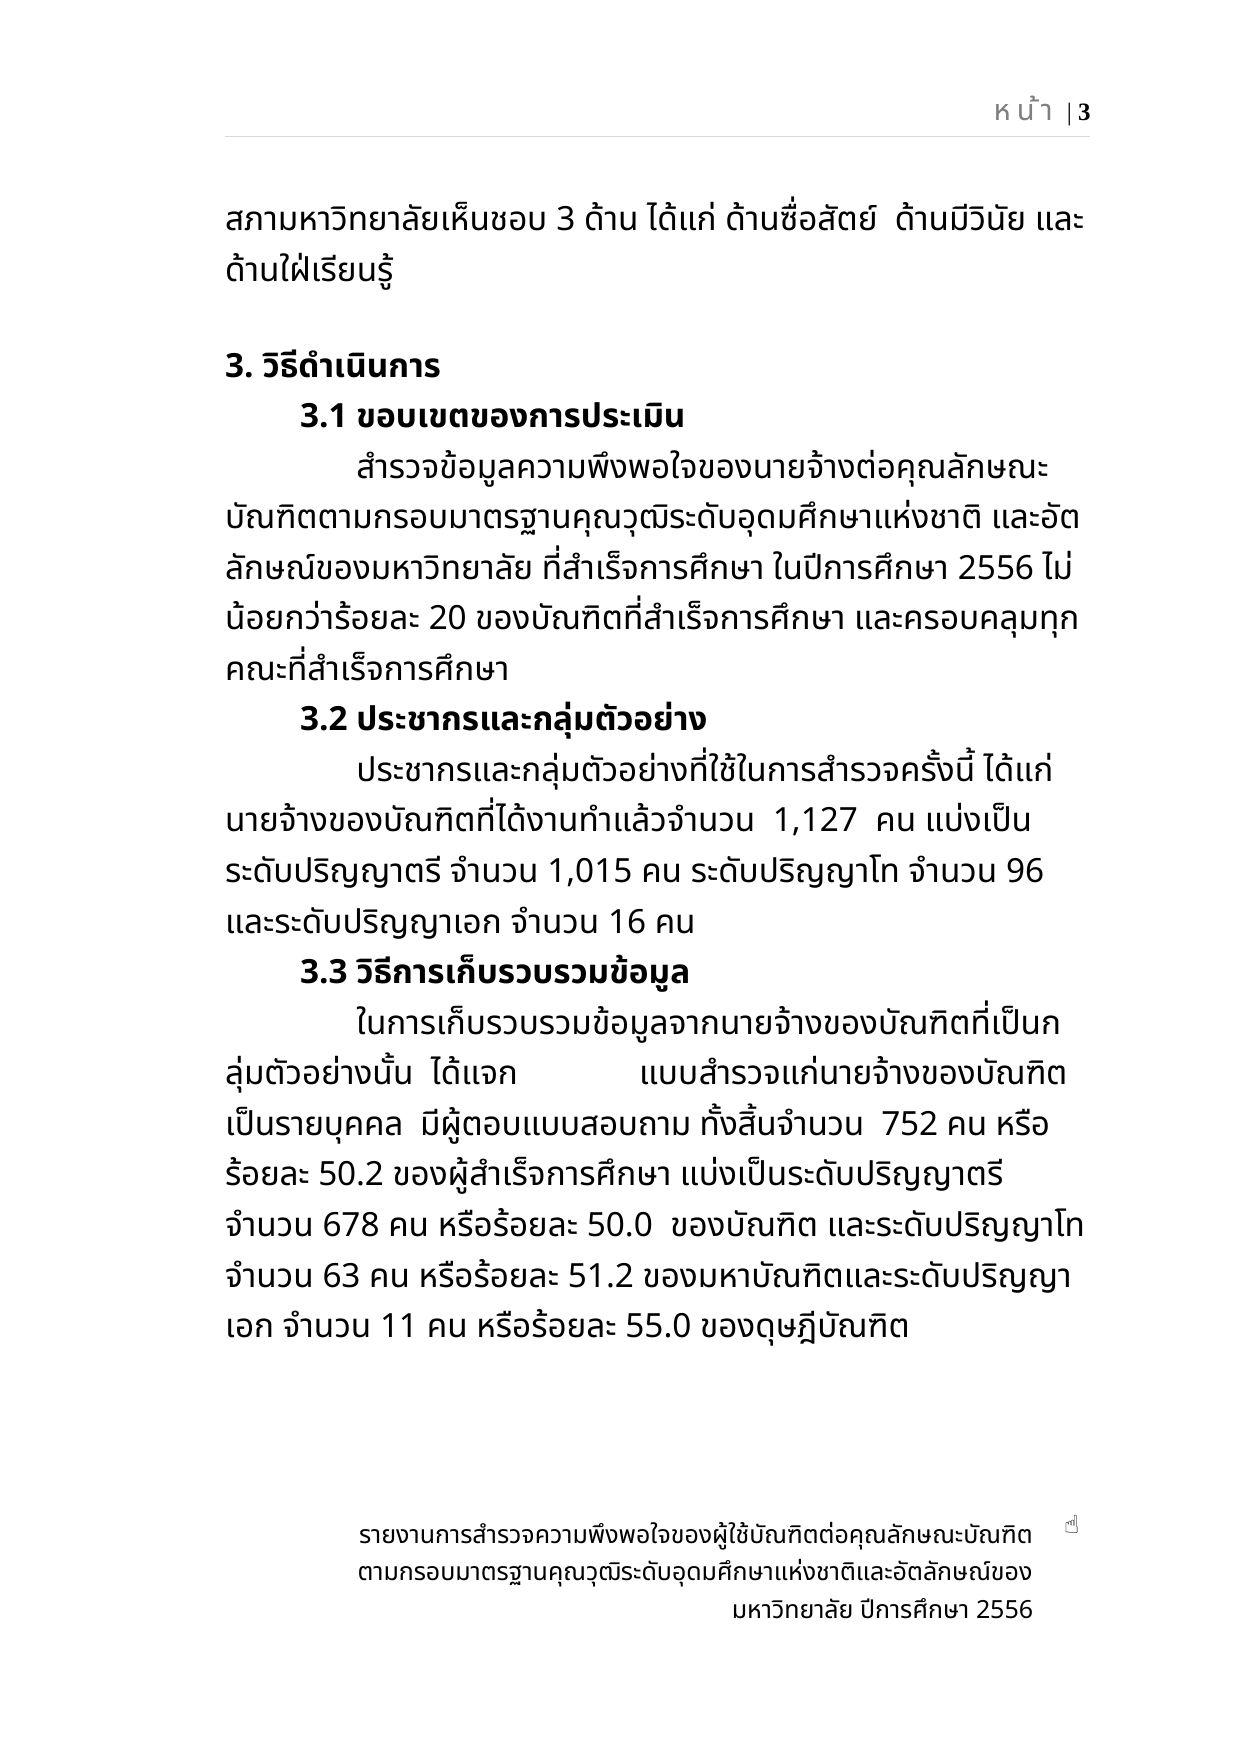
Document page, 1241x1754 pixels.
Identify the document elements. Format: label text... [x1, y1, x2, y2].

text 3. วิธีดำเนินการ [225, 341, 1090, 392]
text 3.2 ประชากรและกลุ่มตัวอย่าง [225, 695, 1090, 746]
text 3.3 วิธีการเก็บรวบรวมข้อมูล [225, 948, 1090, 999]
text 3.1 ขอบเขตของการประเมิน [300, 392, 1090, 443]
text สำรวจข้อมูลความพึงพอใจของนายจ้างต่อคุณลักษณะบัณฑิตตามกรอบมาตรฐานคุณวุฒิระดับอุดมศึกษาแห่งชาติ และอัตลักษณ์ของมหาวิทยาลัย ที่สำเร็จการศึกษา ในปีการศึกษา 2556 ไม่น้อยกว่าร้อยละ 20 ของบัณฑิตที่สำเร็จการศึกษา และครอบคลุมทุกคณะที่สำเร็จการศึกษา [225, 443, 1090, 695]
text ในการเก็บรวบรวมข้อมูลจากนายจ้างของบัณฑิตที่เป็นกลุ่มตัวอย่างนั้น ได้แจก แบบสำรวจแก่นายจ้างของบัณฑิตเป็นรายบุคคล มีผู้ตอบแบบสอบถาม ทั้งสิ้นจำนวน 752 คน หรือร้อยละ 50.2 ของผู้สำเร็จการศึกษา แบ่งเป็นระดับปริญญาตรี จำนวน 678 คน หรือร้อยละ 50.0 ของบัณฑิต และระดับปริญญาโท จำนวน 63 คน หรือร้อยละ 51.2 ของมหาบัณฑิตและระดับปริญญาเอก จำนวน 11 คน หรือร้อยละ 55.0 ของดุษฎีบัณฑิต [225, 999, 1090, 1353]
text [225, 195, 1090, 296]
text ประชากรและกลุ่มตัวอย่างที่ใช้ในการสำรวจครั้งนี้ ได้แก่ นายจ้างของบัณฑิตที่ได้งานทำแล้วจำนวน 1,127 คน แบ่งเป็นระดับปริญญาตรี จำนวน 1,015 คน ระดับปริญญาโท จำนวน 96 และระดับปริญญาเอก จำนวน 16 คน [225, 746, 1090, 948]
